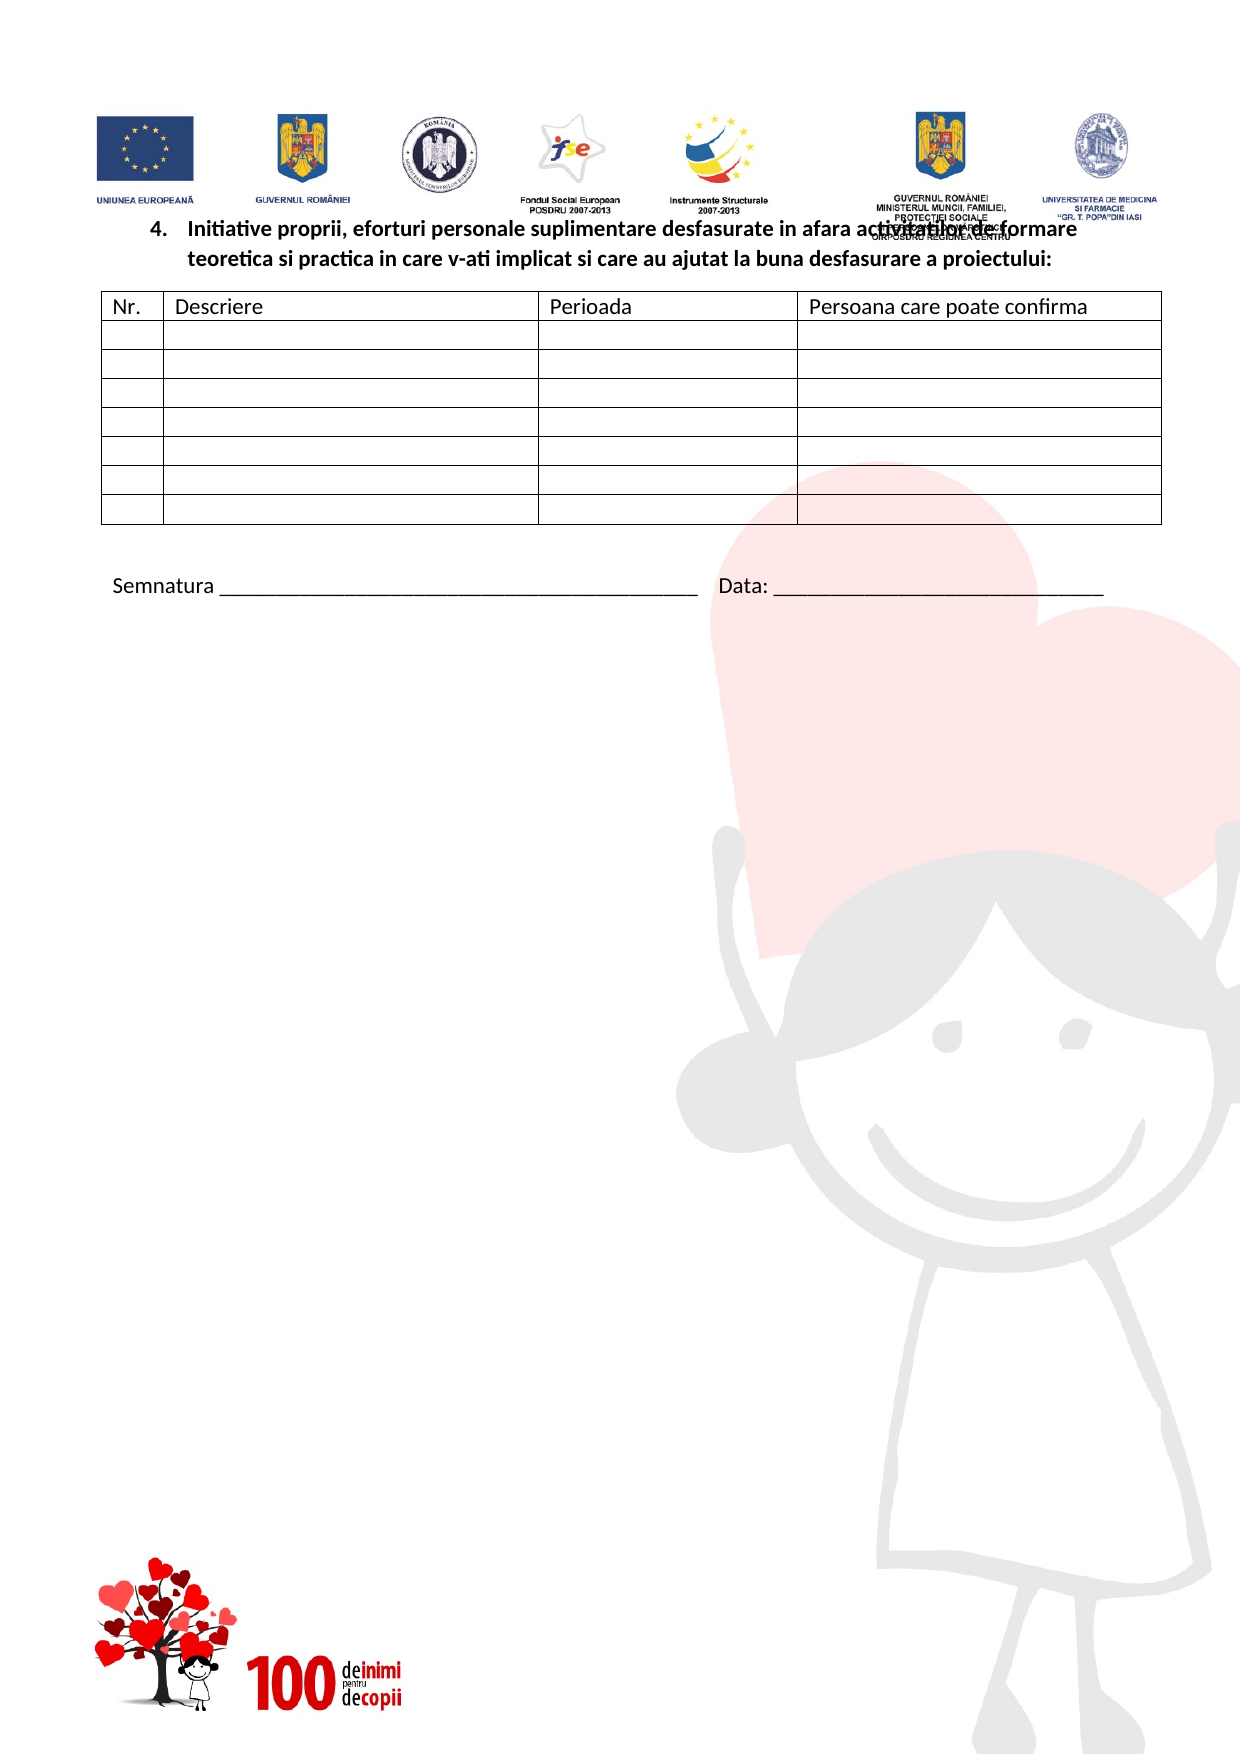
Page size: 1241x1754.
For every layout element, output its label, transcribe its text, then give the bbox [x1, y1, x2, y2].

table_cell [102, 321, 163, 349]
table_cell [102, 379, 163, 407]
table_cell [539, 466, 797, 494]
table_header Descriere [164, 292, 538, 320]
table_cell [102, 495, 163, 523]
table_cell [798, 495, 1161, 523]
table_cell [164, 466, 538, 494]
table_cell [798, 379, 1161, 407]
table_cell [164, 437, 538, 465]
table_cell [798, 408, 1161, 436]
table_header Nr. [102, 292, 163, 320]
table_cell [798, 466, 1161, 494]
table_cell [164, 495, 538, 523]
table_cell [102, 408, 163, 436]
table_cell [539, 437, 797, 465]
table_cell [798, 437, 1161, 465]
table_cell [164, 350, 538, 378]
table_cell [798, 350, 1161, 378]
text Semnatura __________________________________________ Data: _____________________________ [112, 571, 1128, 599]
table_header Persoana care poate confirma [798, 292, 1161, 320]
table_cell [539, 379, 797, 407]
table_cell [102, 437, 163, 465]
table_cell [164, 408, 538, 436]
picture [0, 0, 1241, 1754]
table_cell [102, 466, 163, 494]
table_cell [798, 321, 1161, 349]
table_header Perioada [539, 292, 797, 320]
table_cell [539, 408, 797, 436]
list Initiative proprii, eforturi personale suplimentare desfasurate in afara activitatilor de formare teoretica si practica in care v-ati implicat si care au ajutat la buna desfasurare a proiectului: [150, 214, 1128, 272]
table_cell [539, 321, 797, 349]
table_cell [164, 321, 538, 349]
table_cell [102, 350, 163, 378]
table_cell [539, 350, 797, 378]
table_cell [164, 379, 538, 407]
table_cell [539, 495, 797, 523]
